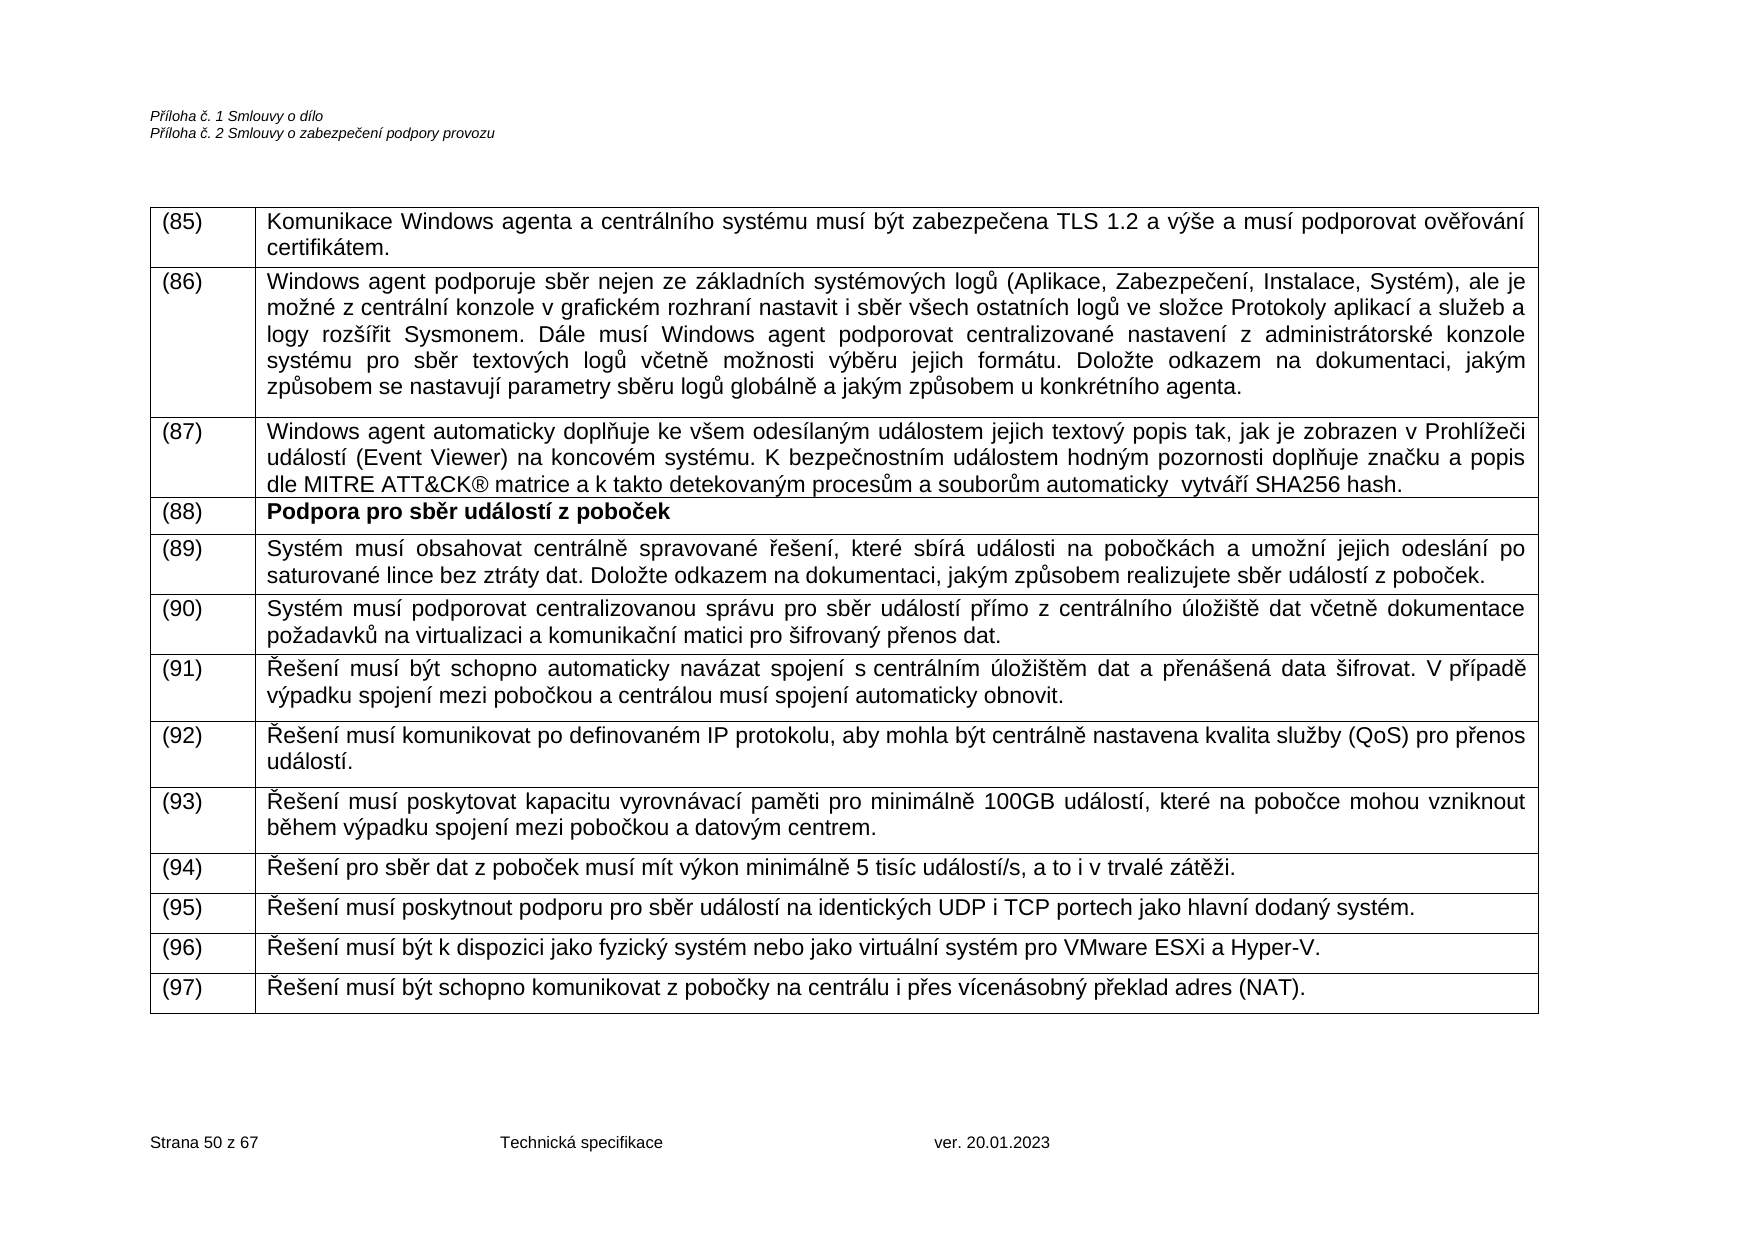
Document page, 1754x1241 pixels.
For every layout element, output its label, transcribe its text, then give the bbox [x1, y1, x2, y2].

table_cell [151, 722, 255, 787]
table_cell Řešení musí poskytnout podporu pro sběr událostí na identických UDP i TCP portech jako hlavní dodaný systém. [256, 894, 1538, 933]
table_cell Řešení musí být schopno komunikovat z pobočky na centrálu i přes vícenásobný překlad adres (NAT). [256, 974, 1538, 1013]
table_cell [151, 974, 255, 1013]
table_cell [151, 595, 255, 654]
table_cell Podpora pro sběr událostí z poboček [256, 498, 1538, 534]
table_cell [151, 498, 255, 534]
table_cell [151, 208, 255, 267]
table_cell Komunikace Windows agenta a centrálního systému musí být zabezpečena TLS 1.2 a výše a musí podporovat ověřování certifikátem. [256, 208, 1538, 267]
table_cell Systém musí obsahovat centrálně spravované řešení, které sbírá události na pobočkách a umožní jejich odeslání po saturované lince bez ztráty dat. Doložte odkazem na dokumentaci, jakým způsobem realizujete sběr událostí z poboček. [256, 535, 1538, 594]
table_cell [151, 655, 255, 721]
table_cell Řešení pro sběr dat z poboček musí mít výkon minimálně 5 tisíc událostí/s, a to i v trvalé zátěži. [256, 854, 1538, 893]
table_cell Řešení musí být schopno automaticky navázat spojení s centrálním úložištěm dat a přenášená data šifrovat. V případě výpadku spojení mezi pobočkou a centrálou musí spojení automaticky obnovit. [256, 655, 1538, 721]
table_cell Řešení musí poskytovat kapacitu vyrovnávací paměti pro minimálně 100GB událostí, které na pobočce mohou vzniknout během výpadku spojení mezi pobočkou a datovým centrem. [256, 788, 1538, 853]
table_cell [151, 788, 255, 853]
table_cell [151, 894, 255, 933]
table_cell [151, 934, 255, 973]
table_cell [151, 268, 255, 417]
table_cell Windows agent automaticky doplňuje ke všem odesílaným událostem jejich textový popis tak, jak je zobrazen v Prohlížeči událostí (Event Viewer) na koncovém systému. K bezpečnostním událostem hodným pozornosti doplňuje značku a popis dle MITRE ATT&CK® matrice a k takto detekovaným procesům a souborům automaticky vytváří SHA256 hash. [256, 418, 1538, 497]
table_cell Řešení musí být k dispozici jako fyzický systém nebo jako virtuální systém pro VMware ESXi a Hyper-V. [256, 934, 1538, 973]
table_cell Systém musí podporovat centralizovanou správu pro sběr událostí přímo z centrálního úložiště dat včetně dokumentace požadavků na virtualizaci a komunikační matici pro šifrovaný přenos dat. [256, 595, 1538, 654]
table_cell [151, 418, 255, 497]
table_cell Řešení musí komunikovat po definovaném IP protokolu, aby mohla být centrálně nastavena kvalita služby (QoS) pro přenos událostí. [256, 722, 1538, 787]
table_cell [151, 854, 255, 893]
table_cell [151, 535, 255, 594]
table_cell Windows agent podporuje sběr nejen ze základních systémových logů (Aplikace, Zabezpečení, Instalace, Systém), ale je možné z centrální konzole v grafickém rozhraní nastavit i sběr všech ostatních logů ve složce Protokoly aplikací a služeb a logy rozšířit Sysmonem. Dále musí Windows agent podporovat centralizované nastavení z administrátorské konzole systému pro sběr textových logů včetně možnosti výběru jejich formátu. Doložte odkazem na dokumentaci, jakým způsobem se nastavují parametry sběru logů globálně a jakým způsobem u konkrétního agenta. [256, 268, 1538, 417]
